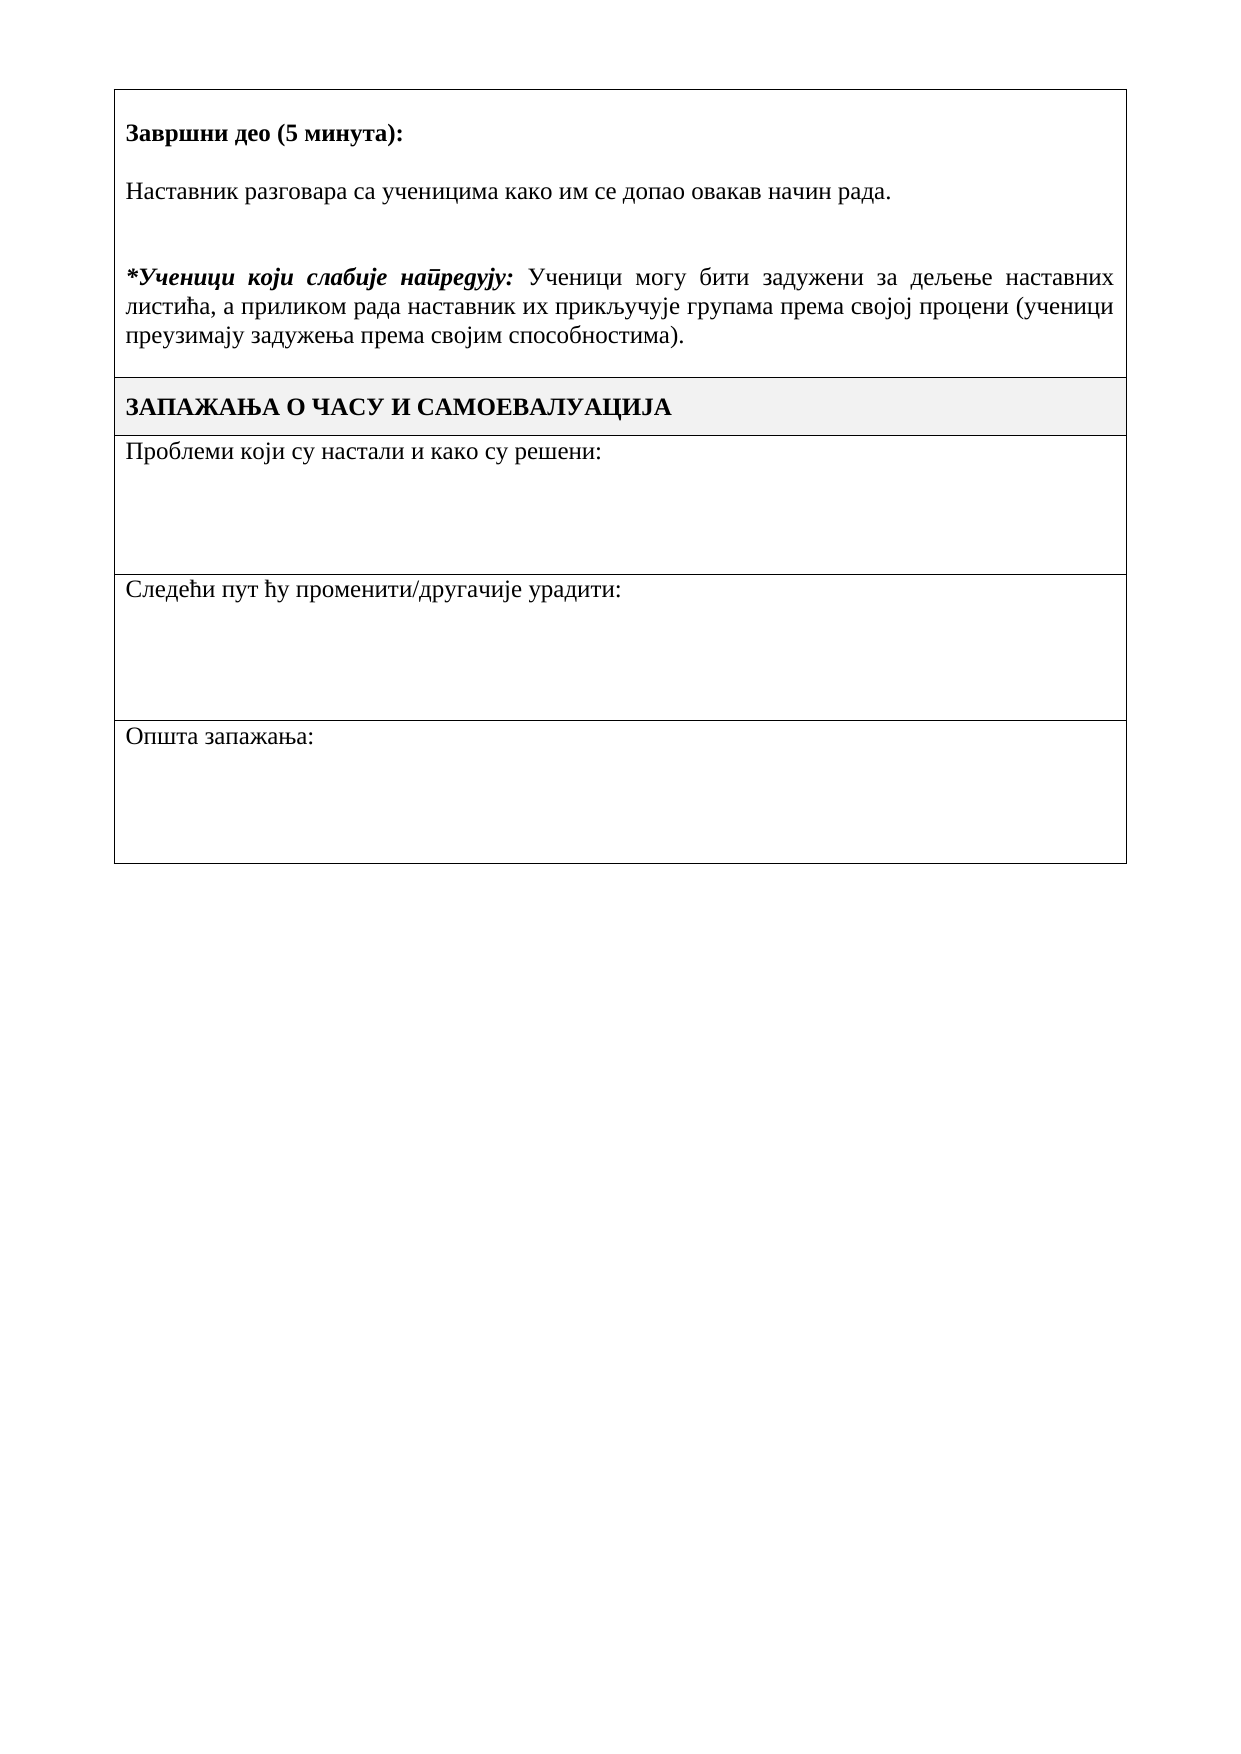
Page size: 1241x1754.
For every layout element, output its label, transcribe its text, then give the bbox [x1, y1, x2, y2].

table_cell Проблеми који су настали и како су решени: [115, 436, 1126, 573]
table_cell Општа запажања: [115, 721, 1126, 863]
table_cell Следећи пут ћу променити/другачије урадити: [115, 575, 1126, 720]
table_cell ЗАПАЖАЊА О ЧАСУ И САМОЕВАЛУАЦИЈА [115, 378, 1126, 435]
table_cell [115, 90, 1126, 377]
